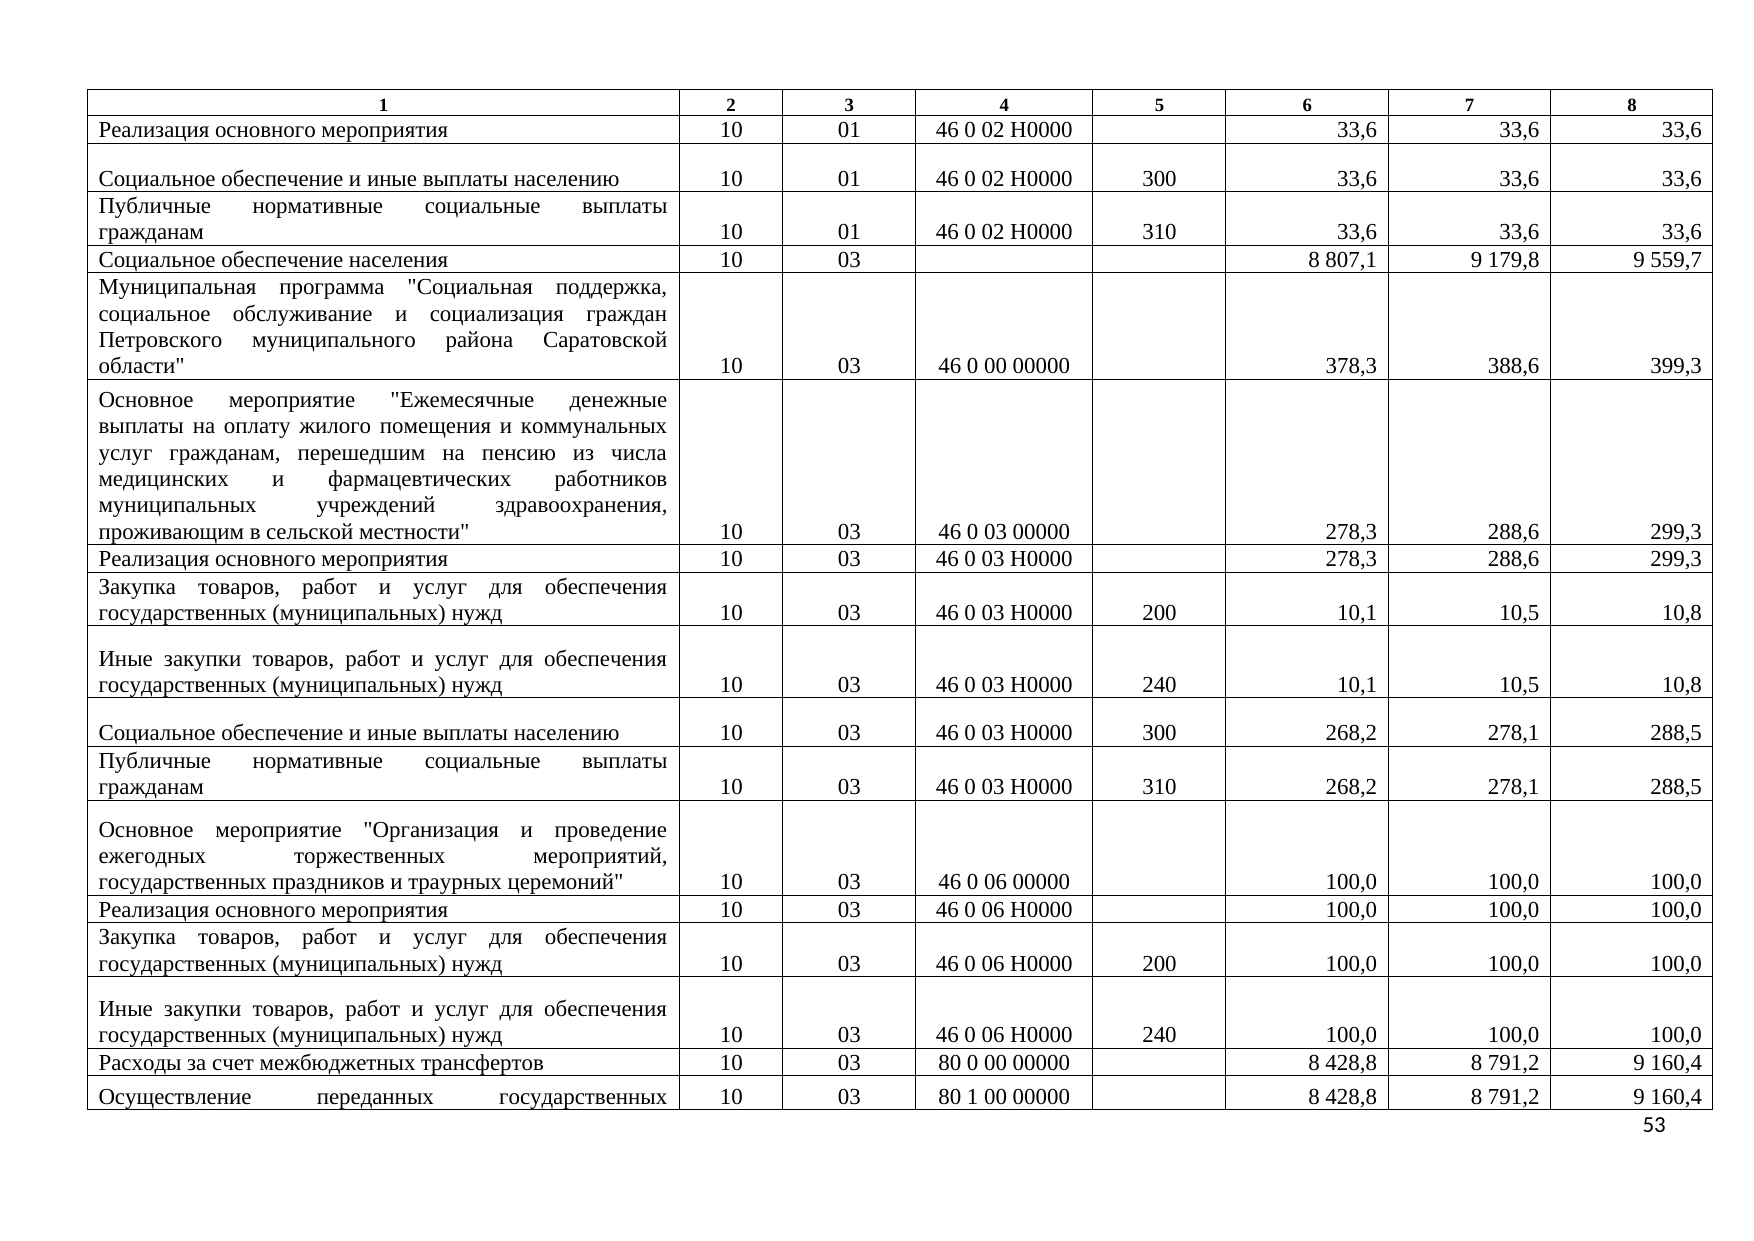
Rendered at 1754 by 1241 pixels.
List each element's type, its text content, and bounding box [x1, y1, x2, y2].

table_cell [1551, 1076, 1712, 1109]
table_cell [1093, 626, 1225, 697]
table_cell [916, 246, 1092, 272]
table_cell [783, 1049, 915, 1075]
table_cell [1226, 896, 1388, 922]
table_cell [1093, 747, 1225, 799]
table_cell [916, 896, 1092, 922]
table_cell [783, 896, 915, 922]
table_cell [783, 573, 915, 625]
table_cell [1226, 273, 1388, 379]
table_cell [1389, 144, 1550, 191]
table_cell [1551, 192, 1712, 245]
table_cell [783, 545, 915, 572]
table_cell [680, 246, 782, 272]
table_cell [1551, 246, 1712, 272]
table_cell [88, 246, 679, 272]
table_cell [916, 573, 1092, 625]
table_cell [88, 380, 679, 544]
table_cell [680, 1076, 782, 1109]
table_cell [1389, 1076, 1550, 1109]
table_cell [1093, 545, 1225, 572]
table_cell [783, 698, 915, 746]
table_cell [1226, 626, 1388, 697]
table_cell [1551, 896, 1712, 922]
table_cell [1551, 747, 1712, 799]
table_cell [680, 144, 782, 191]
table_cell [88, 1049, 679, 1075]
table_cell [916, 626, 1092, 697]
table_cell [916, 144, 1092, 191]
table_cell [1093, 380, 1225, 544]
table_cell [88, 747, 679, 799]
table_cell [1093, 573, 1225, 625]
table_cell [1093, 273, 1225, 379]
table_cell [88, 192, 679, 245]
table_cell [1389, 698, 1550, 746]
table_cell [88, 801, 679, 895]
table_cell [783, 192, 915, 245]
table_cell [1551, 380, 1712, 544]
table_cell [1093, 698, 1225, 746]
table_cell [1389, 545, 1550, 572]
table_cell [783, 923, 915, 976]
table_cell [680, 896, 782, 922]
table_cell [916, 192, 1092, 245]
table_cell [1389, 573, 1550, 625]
table_header 3 [783, 90, 915, 115]
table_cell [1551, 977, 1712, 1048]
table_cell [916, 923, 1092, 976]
table_header 1 [88, 90, 679, 115]
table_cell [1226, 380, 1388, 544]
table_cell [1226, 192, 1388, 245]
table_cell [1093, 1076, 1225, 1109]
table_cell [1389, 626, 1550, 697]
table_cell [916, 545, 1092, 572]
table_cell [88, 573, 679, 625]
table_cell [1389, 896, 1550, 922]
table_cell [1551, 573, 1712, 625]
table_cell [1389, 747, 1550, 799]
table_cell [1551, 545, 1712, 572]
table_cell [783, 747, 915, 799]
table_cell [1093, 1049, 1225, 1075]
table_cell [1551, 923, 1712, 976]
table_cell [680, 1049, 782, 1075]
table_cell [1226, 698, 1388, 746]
table_header 6 [1226, 90, 1388, 115]
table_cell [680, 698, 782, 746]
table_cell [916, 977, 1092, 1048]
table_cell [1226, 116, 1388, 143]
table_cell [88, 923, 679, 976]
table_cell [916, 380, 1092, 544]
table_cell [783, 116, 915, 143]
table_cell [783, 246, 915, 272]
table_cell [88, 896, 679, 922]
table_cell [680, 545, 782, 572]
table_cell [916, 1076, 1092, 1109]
table_header 8 [1551, 90, 1712, 115]
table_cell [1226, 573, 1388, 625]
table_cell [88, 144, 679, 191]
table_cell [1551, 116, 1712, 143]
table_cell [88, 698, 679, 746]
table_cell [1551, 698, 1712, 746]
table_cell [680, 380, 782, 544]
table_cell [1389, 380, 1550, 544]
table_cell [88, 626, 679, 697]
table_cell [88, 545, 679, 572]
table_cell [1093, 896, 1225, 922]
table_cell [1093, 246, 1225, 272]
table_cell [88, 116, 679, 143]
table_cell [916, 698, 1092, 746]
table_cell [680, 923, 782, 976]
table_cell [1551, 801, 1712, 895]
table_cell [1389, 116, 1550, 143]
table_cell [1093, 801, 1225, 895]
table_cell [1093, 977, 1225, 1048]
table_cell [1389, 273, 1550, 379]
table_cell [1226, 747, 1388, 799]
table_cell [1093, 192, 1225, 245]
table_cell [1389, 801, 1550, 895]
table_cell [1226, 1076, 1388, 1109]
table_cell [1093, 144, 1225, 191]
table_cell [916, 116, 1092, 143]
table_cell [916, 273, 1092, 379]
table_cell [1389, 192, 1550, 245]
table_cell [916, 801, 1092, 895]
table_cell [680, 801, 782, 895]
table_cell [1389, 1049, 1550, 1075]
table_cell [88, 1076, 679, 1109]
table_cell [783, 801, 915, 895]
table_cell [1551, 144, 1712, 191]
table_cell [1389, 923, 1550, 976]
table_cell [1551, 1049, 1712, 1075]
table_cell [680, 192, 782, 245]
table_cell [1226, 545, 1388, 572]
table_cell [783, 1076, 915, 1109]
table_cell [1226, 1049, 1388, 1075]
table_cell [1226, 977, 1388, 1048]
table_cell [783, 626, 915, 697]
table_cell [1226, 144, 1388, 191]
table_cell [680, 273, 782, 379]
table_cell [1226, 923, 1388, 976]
table_header 7 [1389, 90, 1550, 115]
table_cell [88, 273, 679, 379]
table_header 4 [916, 90, 1092, 115]
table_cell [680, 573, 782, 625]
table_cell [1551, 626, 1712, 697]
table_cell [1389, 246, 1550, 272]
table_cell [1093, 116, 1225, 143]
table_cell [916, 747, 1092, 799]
table_header 5 [1093, 90, 1225, 115]
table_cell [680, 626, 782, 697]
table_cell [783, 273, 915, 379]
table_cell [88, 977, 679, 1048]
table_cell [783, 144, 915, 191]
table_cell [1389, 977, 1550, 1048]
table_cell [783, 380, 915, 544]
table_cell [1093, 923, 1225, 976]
table_header 2 [680, 90, 782, 115]
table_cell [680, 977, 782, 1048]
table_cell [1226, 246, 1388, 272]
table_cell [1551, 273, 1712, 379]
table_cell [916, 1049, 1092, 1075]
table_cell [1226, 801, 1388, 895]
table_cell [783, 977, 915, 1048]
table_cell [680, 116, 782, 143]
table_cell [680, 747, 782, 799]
